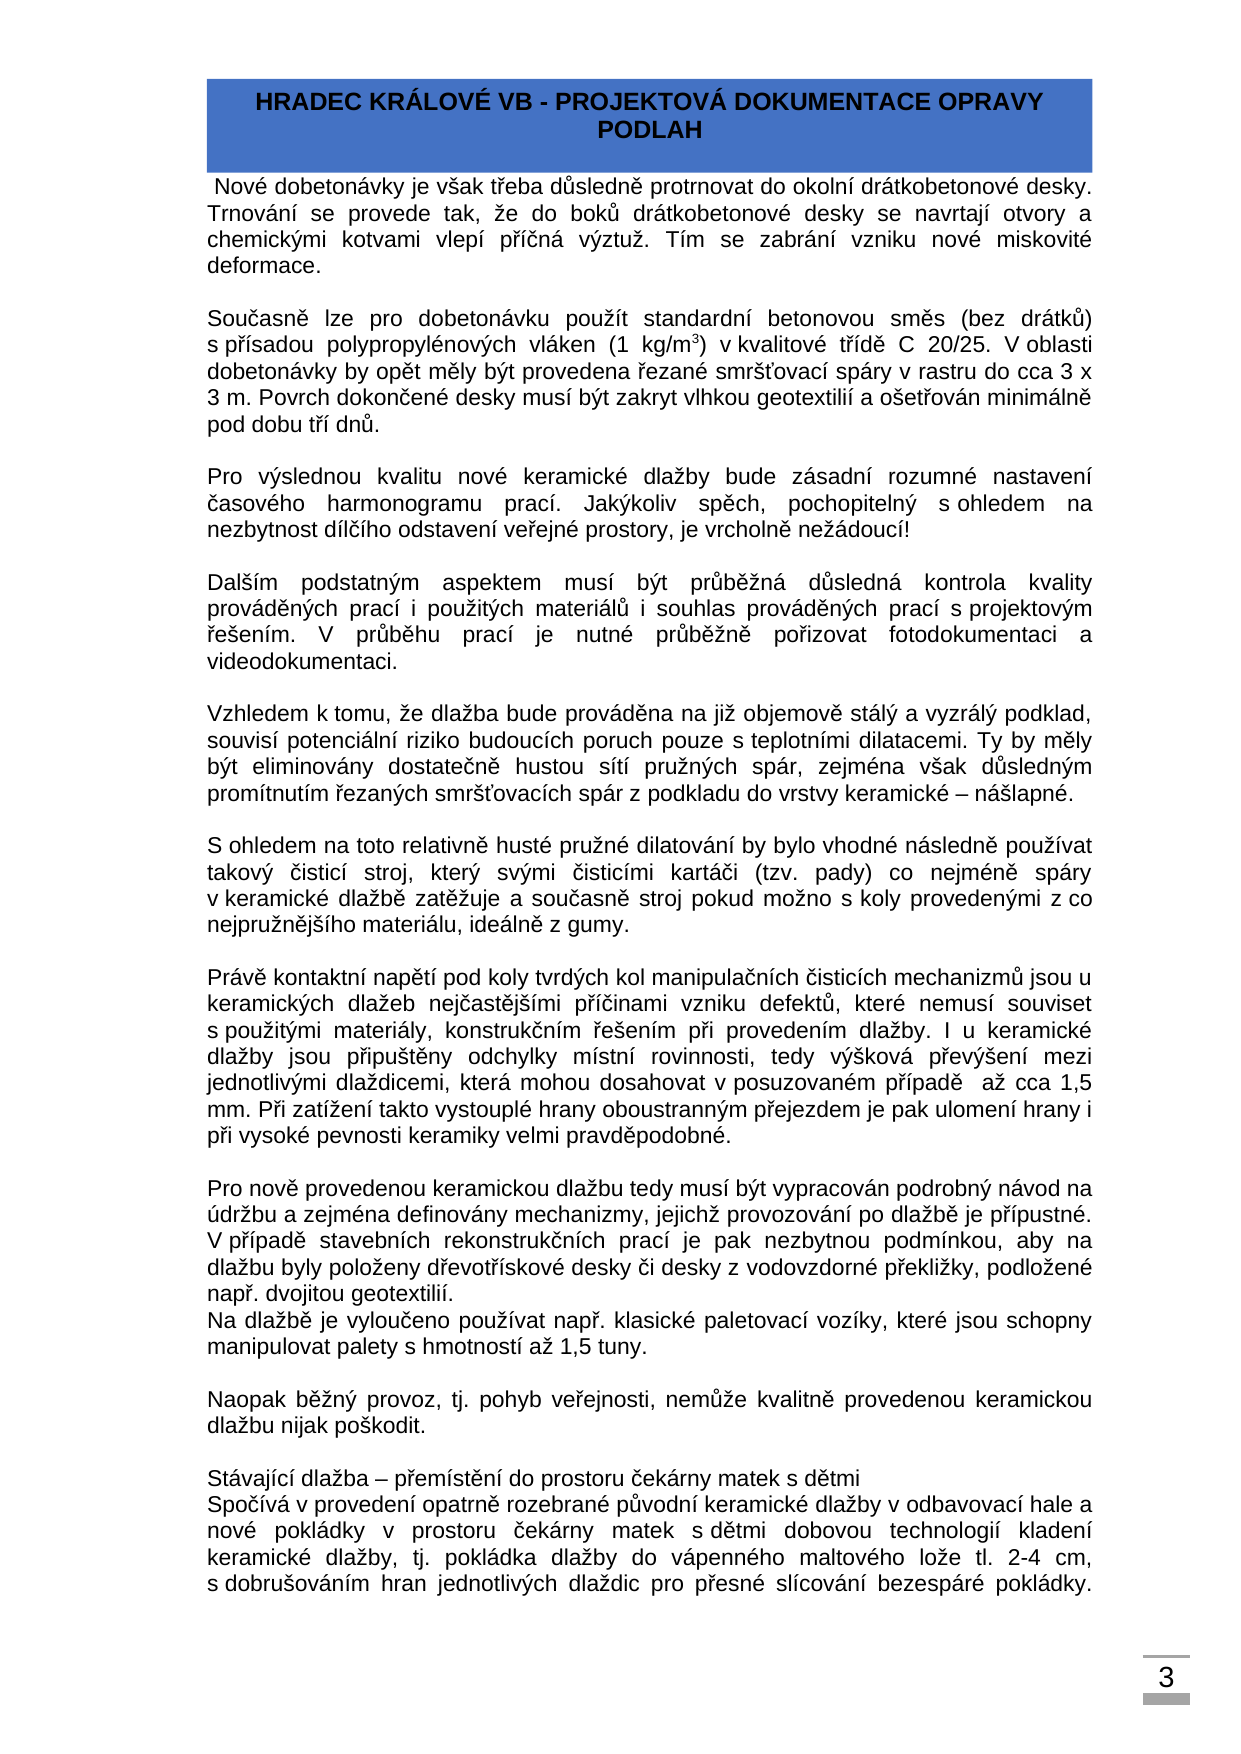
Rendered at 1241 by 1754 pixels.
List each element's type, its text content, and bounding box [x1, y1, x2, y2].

text Právě kontaktní napětí pod koly tvrdých kol manipulačních čisticích mechanizmů jsou u keramických dlažeb nejčastějšími příčinami vzniku defektů, které nemusí souviset s použitými materiály, konstrukčním řešením při provedením dlažby. I u keramické dlažby jsou připuštěny odchylky místní rovinnosti, tedy výšková převýšení mezi jednotlivými dlaždicemi, která mohou dosahovat v posuzovaném případě až cca 1,5 mm. Při zatížení takto vystouplé hrany oboustranným přejezdem je pak ulomení hrany i při vysoké pevnosti keramiky velmi pravděpodobné. [207, 964, 1092, 1148]
text Nové dobetonávky je však třeba důsledně protrnovat do okolní drátkobetonové desky. Trnování se provede tak, že do boků drátkobetonové desky se navrtají otvory a chemickými kotvami vlepí příčná výztuž. Tím se zabrání vzniku nové miskovité deformace. [207, 173, 1092, 279]
text Na dlažbě je vyloučeno používat např. klasické paletovací vozíky, které jsou schopny manipulovat palety s hmotností až 1,5 tuny. [207, 1307, 1092, 1359]
text Stávající dlažba – přemístění do prostoru čekárny matek s dětmi [207, 1465, 1092, 1491]
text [207, 1491, 1092, 1596]
text Naopak běžný provoz, tj. pohyb veřejnosti, nemůže kvalitně provedenou keramickou dlažbu nijak poškodit. [207, 1386, 1092, 1438]
text Současně lze pro dobetonávku použít standardní betonovou směs (bez drátků) s přísadou polypropylénových vláken (1 kg/m3) v kvalitové třídě C 20/25. V oblasti dobetonávky by opět měly být provedena řezané smršťovací spáry v rastru do cca 3 x 3 m. Povrch dokončené desky musí být zakryt vlhkou geotextilií a ošetřován minimálně pod dobu tří dnů. [207, 305, 1092, 437]
text Pro nově provedenou keramickou dlažbu tedy musí být vypracován podrobný návod na údržbu a zejména definovány mechanizmy, jejichž provozování po dlažbě je přípustné. V případě stavebních rekonstrukčních prací je pak nezbytnou podmínkou, aby na dlažbu byly položeny dřevotřískové desky či desky z vodovzdorné překližky, podložené např. dvojitou geotextilií. [207, 1175, 1092, 1307]
text S ohledem na toto relativně husté pružné dilatování by bylo vhodné následně používat takový čisticí stroj, který svými čisticími kartáči (tzv. pady) co nejméně spáry v keramické dlažbě zatěžuje a současně stroj pokud možno s koly provedenými z co nejpružnějšího materiálu, ideálně z gumy. [207, 832, 1092, 938]
text Dalším podstatným aspektem musí být průběžná důsledná kontrola kvality prováděných prací i použitých materiálů i souhlas prováděných prací s projektovým řešením. V průběhu prací je nutné průběžně pořizovat fotodokumentaci a videodokumentaci. [207, 569, 1092, 674]
text Pro výslednou kvalitu nové keramické dlažby bude zásadní rozumné nastavení časového harmonogramu prací. Jakýkoliv spěch, pochopitelný s ohledem na nezbytnost dílčího odstavení veřejné prostory, je vrcholně nežádoucí! [207, 463, 1092, 542]
text Vzhledem k tomu, že dlažba bude prováděna na již objemově stálý a vyzrálý podklad, souvisí potenciální riziko budoucích poruch pouze s teplotními dilatacemi. Ty by měly být eliminovány dostatečně hustou sítí pružných spár, zejména však důsledným promítnutím řezaných smršťovacích spár z podkladu do vrstvy keramické – nášlapné. [207, 700, 1092, 806]
